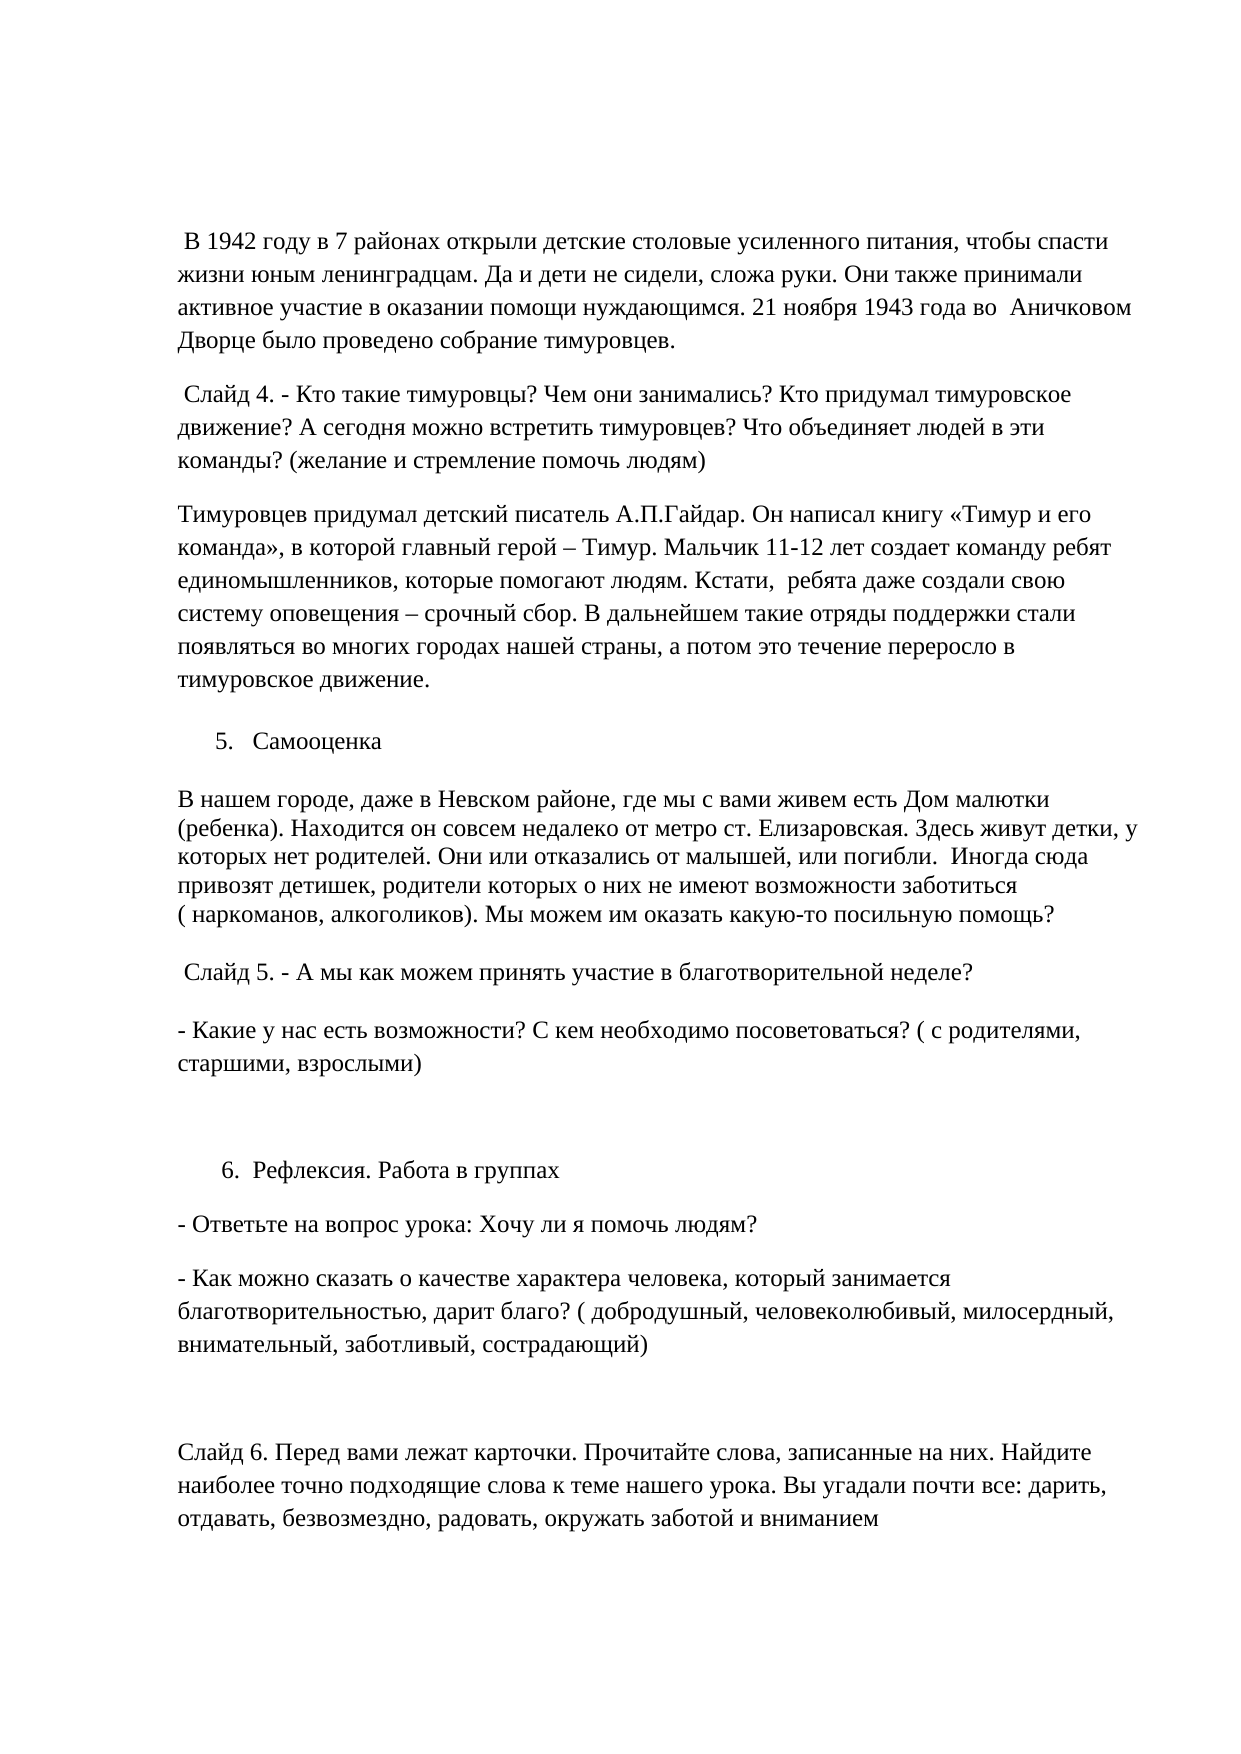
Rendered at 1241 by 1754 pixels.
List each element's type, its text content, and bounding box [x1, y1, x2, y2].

text 6. Рефлексия. Работа в группах [177, 1155, 1152, 1184]
text Слайд 6. Перед вами лежат карточки. Прочитайте слова, записанные на них. Найдите наиболее точно подходящие слова к теме нашего урока. Вы угадали почти все: дарить, отдавать, безвозмездно, радовать, окружать заботой и вниманием [177, 1437, 1152, 1532]
list Самооценка [215, 726, 1152, 755]
text - Ответьте на вопрос урока: Хочу ли я помочь людям? [177, 1209, 1152, 1238]
text Слайд 5. - А мы как можем принять участие в благотворительной неделе? [177, 957, 1152, 986]
text Тимуровцев придумал детский писатель А.П.Гайдар. Он написал книгу «Тимур и его команда», в которой главный герой – Тимур. Мальчик 11-12 лет создает команду ребят единомышленников, которые помогают людям. Кстати, ребята даже создали свою систему оповещения – срочный сбор. В дальнейшем такие отряды поддержки стали появляться во многих городах нашей страны, а потом это течение переросло в тимуровское движение. [177, 499, 1152, 692]
text В нашем городе, даже в Невском районе, где мы с вами живем есть Дом малютки (ребенка). Находится он совсем недалеко от метро ст. Елизаровская. Здесь живут детки, у которых нет родителей. Они или отказались от малышей, или погибли. Иногда сюда привозят детишек, родители которых о них не имеют возможности заботиться ( наркоманов, алкоголиков). Мы можем им оказать какую-то посильную помощь? [177, 784, 1152, 928]
text В 1942 году в 7 районах открыли детские столовые усиленного питания, чтобы спасти жизни юным ленинградцам. Да и дети не сидели, сложа руки. Они также принимали активное участие в оказании помощи нуждающимся. 21 ноября 1943 года во Аничковом Дворце было проведено собрание тимуровцев. [177, 226, 1152, 354]
text - Как можно сказать о качестве характера человека, который занимается благотворительностью, дарит благо? ( добродушный, человеколюбивый, милосердный, внимательный, заботливый, сострадающий) [177, 1263, 1152, 1358]
text Слайд 4. - Кто такие тимуровцы? Чем они занимались? Кто придумал тимуровское движение? А сегодня можно встретить тимуровцев? Что объединяет людей в эти команды? (желание и стремление помочь людям) [177, 379, 1152, 473]
text - Какие у нас есть возможности? С кем необходимо посоветоваться? ( с родителями, старшими, взрослыми) [177, 1015, 1152, 1076]
